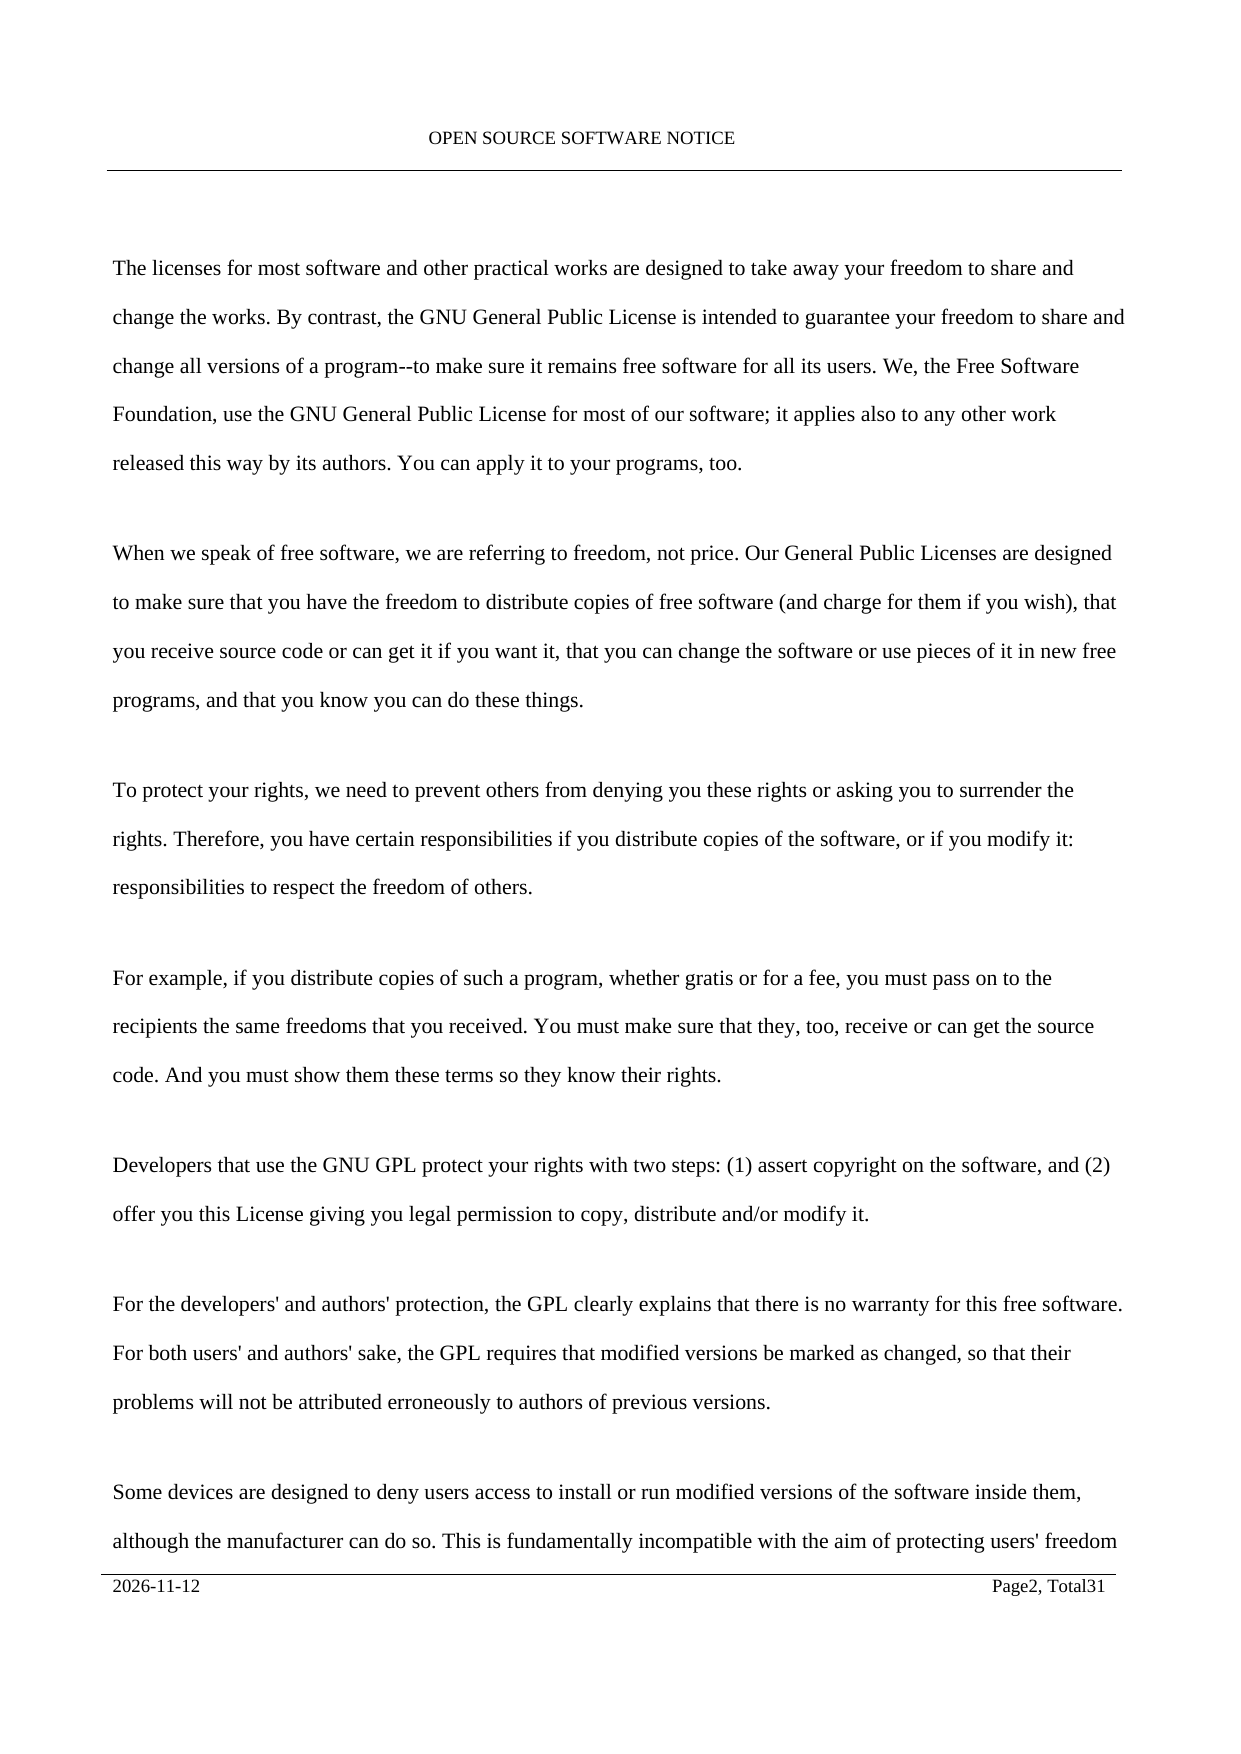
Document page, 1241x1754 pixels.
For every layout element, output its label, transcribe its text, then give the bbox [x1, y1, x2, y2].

text Developers that use the GNU GPL protect your rights with two steps: (1) assert copyright on the software, and (2) offer you this License giving you legal permission to copy, distribute and/or modify it. [112, 1148, 1128, 1230]
text When we speak of free software, we are referring to freedom, not price. Our General Public Licenses are designed to make sure that you have the freedom to distribute copies of free software (and charge for them if you wish), that you receive source code or can get it if you want it, that you can change the software or use pieces of it in new free programs, and that you know you can do these things. [112, 537, 1128, 715]
text The licenses for most software and other practical works are designed to take away your freedom to share and change the works. By contrast, the GNU General Public License is intended to guarantee your freedom to share and change all versions of a program--to make sure it remains free software for all its users. We, the Free Software Foundation, use the GNU General Public License for most of our software; it applies also to any other work released this way by its authors. You can apply it to your programs, too. [112, 251, 1128, 479]
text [112, 1475, 1128, 1556]
text To protect your rights, we need to prevent others from denying you these rights or asking you to surrender the rights. Therefore, you have certain responsibilities if you distribute copies of the software, or if you modify it: responsibilities to respect the freedom of others. [112, 773, 1128, 903]
text For the developers' and authors' protection, the GPL clearly explains that there is no warranty for this free software. For both users' and authors' sake, the GPL requires that modified versions be marked as changed, so that their problems will not be attributed erroneously to authors of previous versions. [112, 1287, 1128, 1417]
text For example, if you distribute copies of such a program, whether gratis or for a fee, you must pass on to the recipients the same freedoms that you received. You must make sure that they, too, receive or can get the source code. And you must show them these terms so they know their rights. [112, 961, 1128, 1091]
